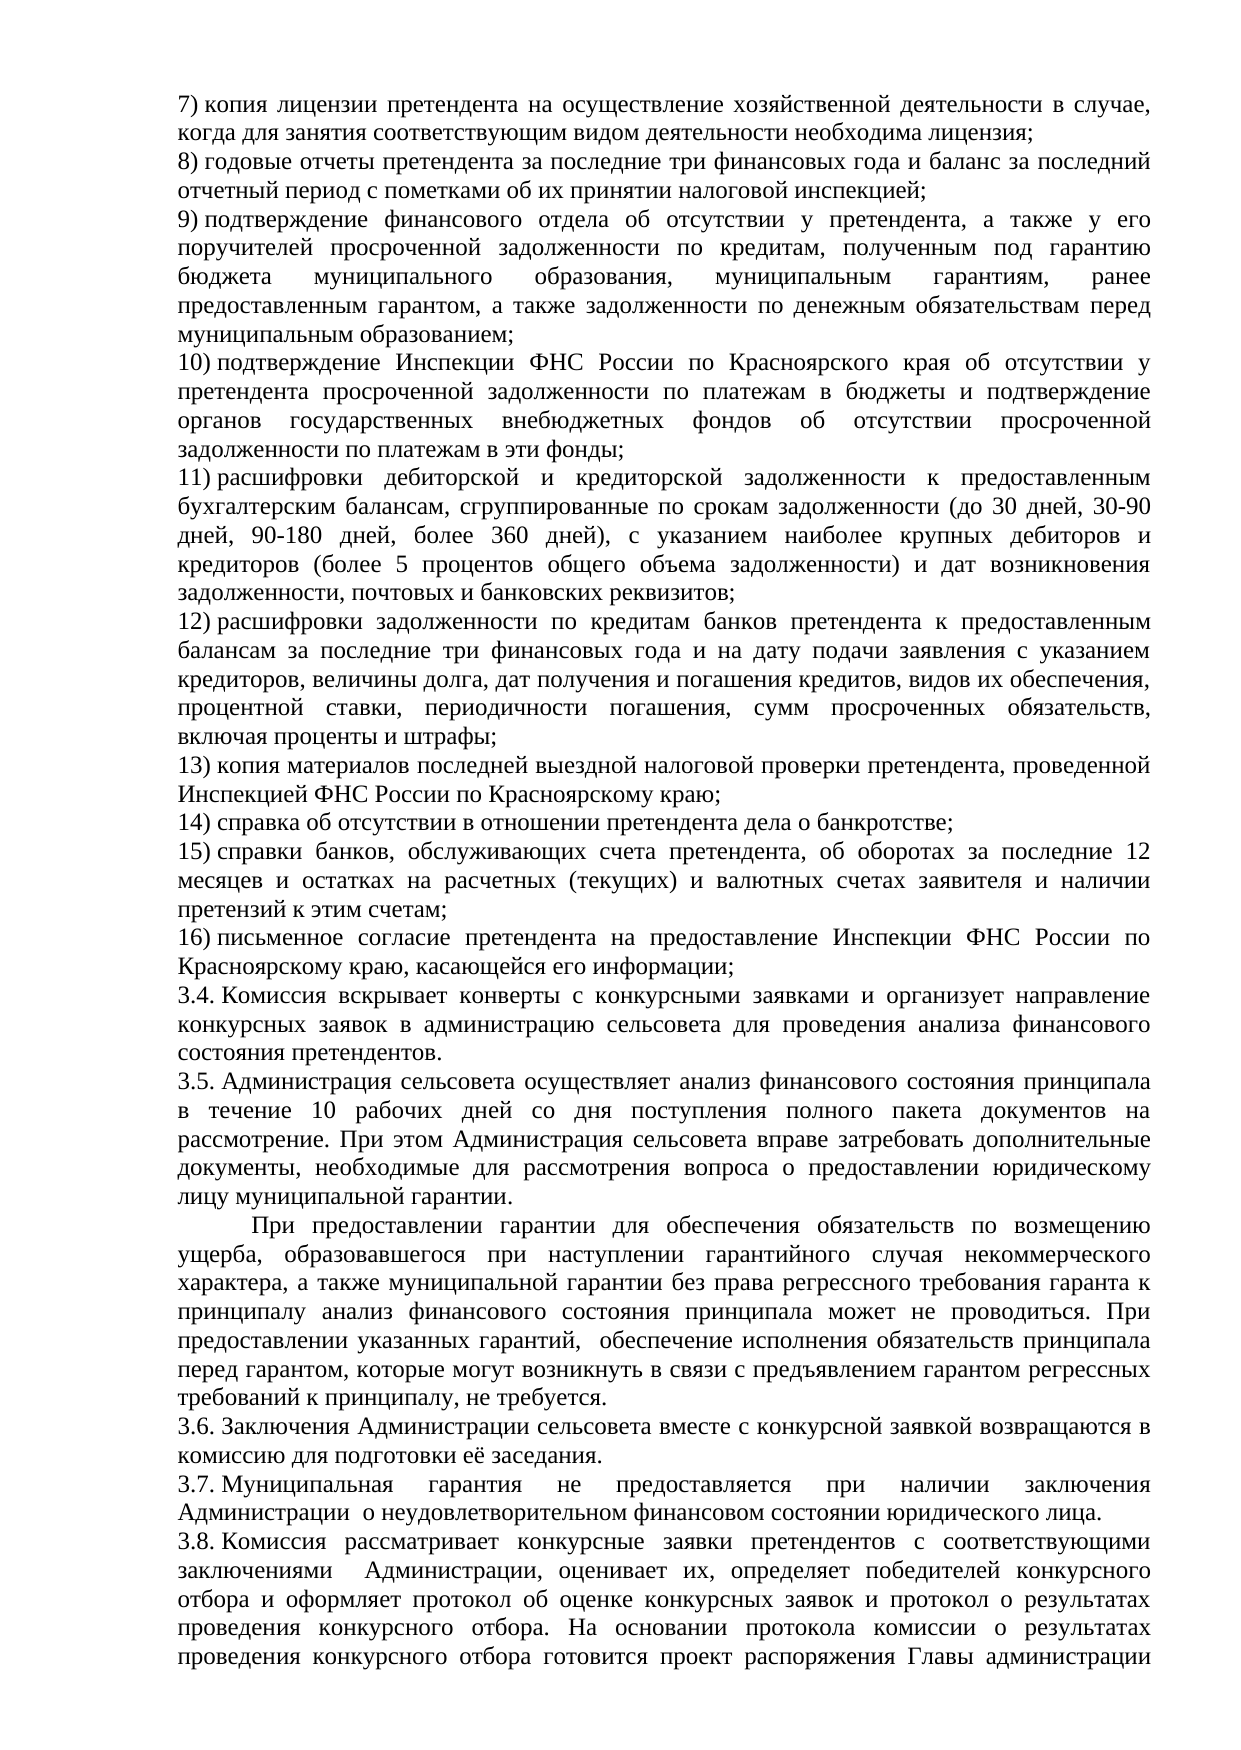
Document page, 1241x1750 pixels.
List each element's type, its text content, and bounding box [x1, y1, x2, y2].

text 3.7. Муниципальная гарантия не предоставляется при наличии заключения Администрации о неудовлетворительном финансовом состоянии юридического лица. [177, 1469, 1152, 1526]
text 14) справка об отсутствии в отношении претендента дела о банкротстве; [177, 807, 1152, 836]
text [177, 1526, 1152, 1670]
text 7) копия лицензии претендента на осуществление хозяйственной деятельности в случае, когда для занятия соответствующим видом деятельности необходима лицензия; [177, 89, 1152, 146]
text 10) подтверждение Инспекции ФНС России по Красноярского края об отсутствии у претендента просроченной задолженности по платежам в бюджеты и подтверждение органов государственных внебюджетных фондов об отсутствии просроченной задолженности по платежам в эти фонды; [177, 347, 1152, 462]
text 16) письменное согласие претендента на предоставление Инспекции ФНС России по Красноярскому краю, касающейся его информации; [177, 922, 1152, 980]
text 11) расшифровки дебиторской и кредиторской задолженности к предоставленным бухгалтерским балансам, сгруппированные по срокам задолженности (до 30 дней, 30-90 дней, 90-180 дней, более 360 дней), с указанием наиболее крупных дебиторов и кредиторов (более 5 процентов общего объема задолженности) и дат возникновения задолженности, почтовых и банковских реквизитов; [177, 462, 1152, 606]
text 3.4. Комиссия вскрывает конверты с конкурсными заявками и организует направление конкурсных заявок в администрацию сельсовета для проведения анализа финансового состояния претендентов. [177, 980, 1152, 1066]
text 8) годовые отчеты претендента за последние три финансовых года и баланс за последний отчетный период с пометками об их принятии налоговой инспекцией; [177, 146, 1152, 204]
text 9) подтверждение финансового отдела об отсутствии у претендента, а также у его поручителей просроченной задолженности по кредитам, полученным под гарантию бюджета муниципального образования, муниципальным гарантиям, ранее предоставленным гарантом, а также задолженности по денежным обязательствам перед муниципальным образованием; [177, 204, 1152, 347]
text 12) расшифровки задолженности по кредитам банков претендента к предоставленным балансам за последние три финансовых года и на дату подачи заявления с указанием кредиторов, величины долга, дат получения и погашения кредитов, видов их обеспечения, процентной ставки, периодичности погашения, сумм просроченных обязательств, включая проценты и штрафы; [177, 606, 1152, 750]
text 3.6. Заключения Администрации сельсовета вместе с конкурсной заявкой возвращаются в комиссию для подготовки её заседания. [177, 1411, 1152, 1469]
text При предоставлении гарантии для обеспечения обязательств по возмещению ущерба, образовавшегося при наступлении гарантийного случая некоммерческого характера, а также муниципальной гарантии без права регрессного требования гаранта к принципалу анализ финансового состояния принципала может не проводиться. При предоставлении указанных гарантий, обеспечение исполнения обязательств принципала перед гарантом, которые могут возникнуть в связи с предъявлением гарантом регрессных требований к принципалу, не требуется. [177, 1210, 1152, 1411]
text 13) копия материалов последней выездной налоговой проверки претендента, проведенной Инспекцией ФНС России по Красноярскому краю; [177, 750, 1152, 807]
text 15) справки банков, обслуживающих счета претендента, об оборотах за последние 12 месяцев и остатках на расчетных (текущих) и валютных счетах заявителя и наличии претензий к этим счетам; [177, 836, 1152, 922]
text 3.5. Администрация сельсовета осуществляет анализ финансового состояния принципала в течение 10 рабочих дней со дня поступления полного пакета документов на рассмотрение. При этом Администрация сельсовета вправе затребовать дополнительные документы, необходимые для рассмотрения вопроса о предоставлении юридическому лицу муниципальной гарантии. [177, 1066, 1152, 1210]
